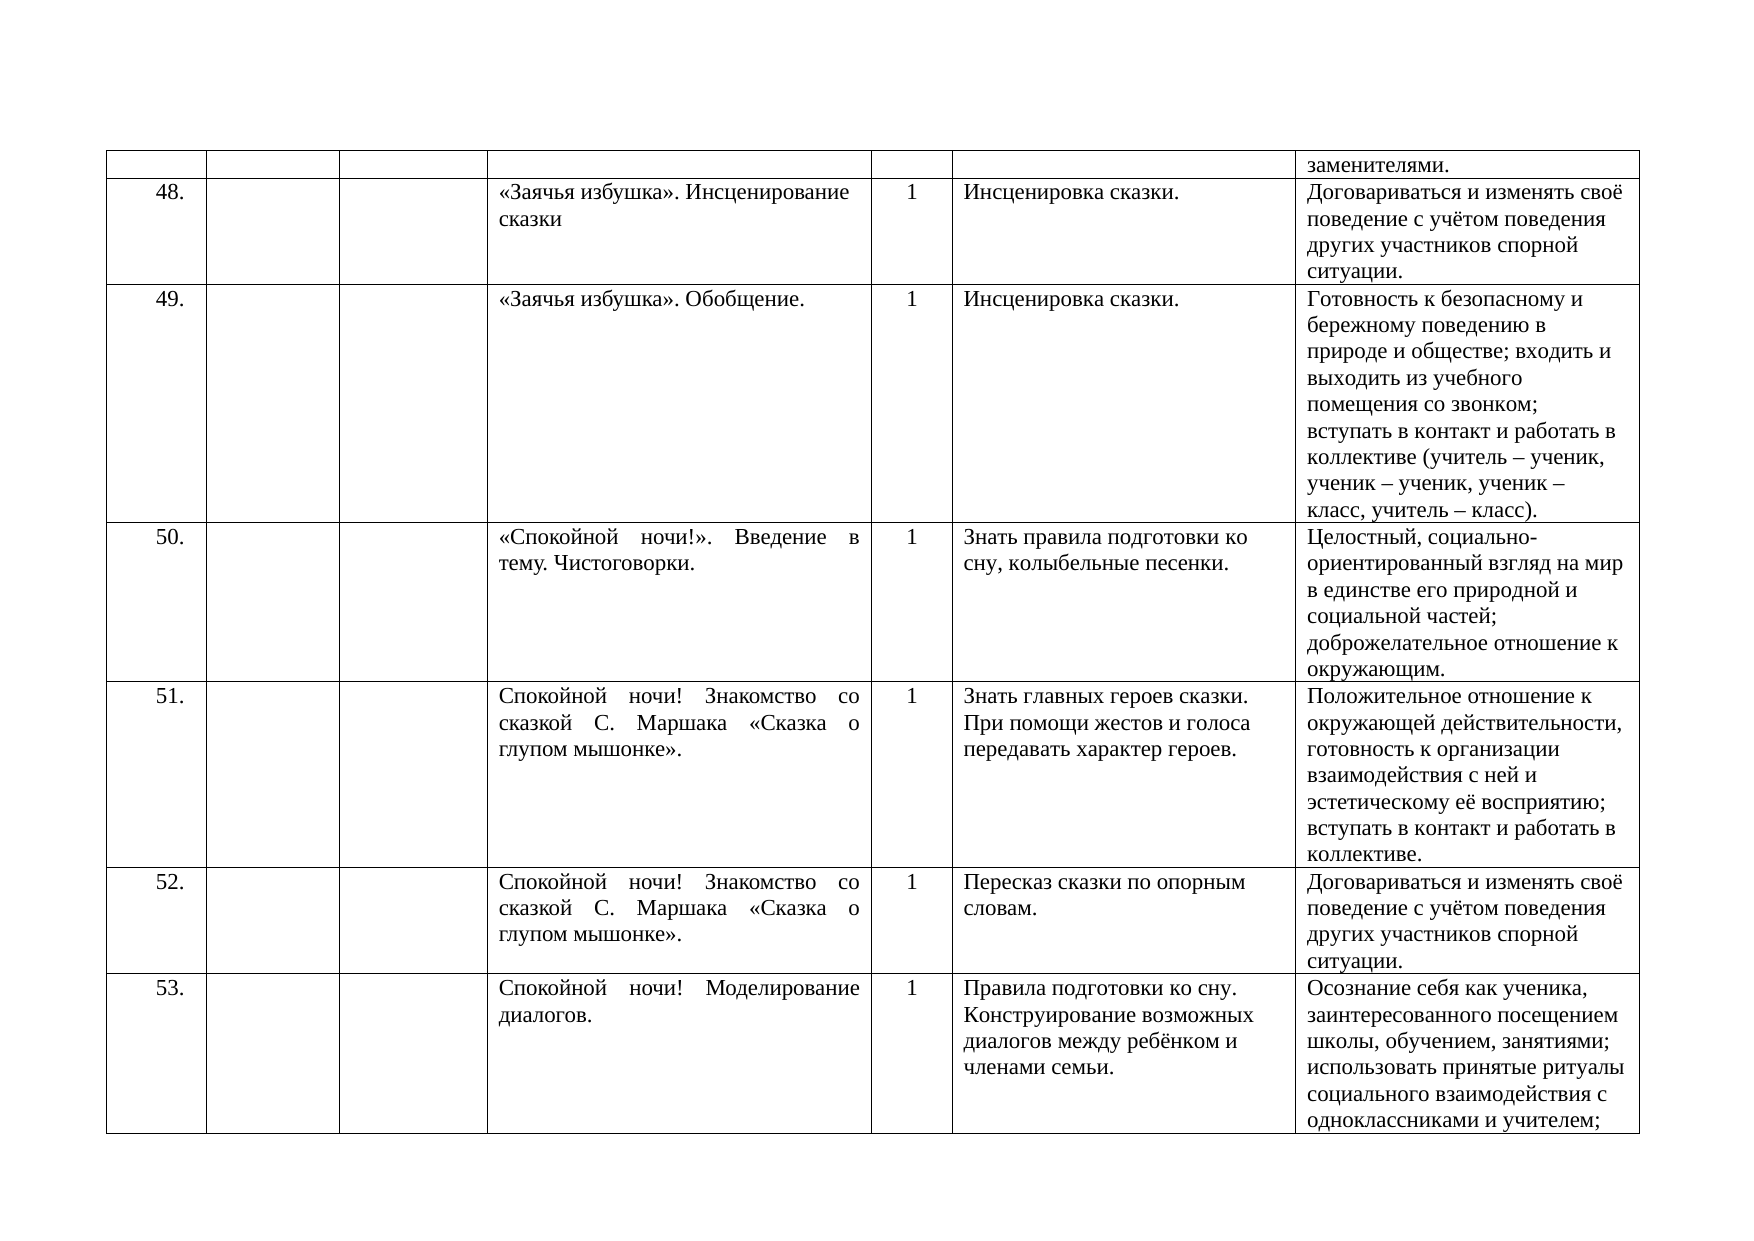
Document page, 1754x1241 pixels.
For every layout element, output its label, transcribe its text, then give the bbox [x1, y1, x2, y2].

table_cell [1296, 151, 1639, 177]
table_cell 1 [872, 868, 952, 973]
table_cell [340, 179, 487, 284]
table_cell Инсценировка сказки. [953, 179, 1295, 284]
table_cell [207, 285, 339, 522]
table_cell 1 [872, 285, 952, 522]
table_cell Инсценировка сказки. [953, 285, 1295, 522]
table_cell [488, 974, 871, 1132]
table_cell [107, 285, 206, 522]
table_cell Спокойной ночи! Знакомство со сказкой С. Маршака «Сказка о глупом мышонке». [488, 868, 871, 973]
table_cell Готовность к безопасному и бережному поведению в природе и обществе; входить и выходить из учебного помещения со звонком; вступать в контакт и работать в коллективе (учитель – ученик, ученик – ученик, ученик – класс, учитель – класс). [1296, 285, 1639, 522]
table_cell 1 [872, 179, 952, 284]
table_cell [340, 682, 487, 867]
table_cell [340, 523, 487, 681]
table_cell [340, 868, 487, 973]
table_cell Знать правила подготовки ко сну, колыбельные песенки. [953, 523, 1295, 681]
table_cell 1 [872, 974, 952, 1132]
table_cell [107, 523, 206, 681]
table_cell Знать главных героев сказки. При помощи жестов и голоса передавать характер героев. [953, 682, 1295, 867]
table_cell [207, 523, 339, 681]
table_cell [488, 151, 871, 177]
table_cell [107, 974, 206, 1132]
table_cell [207, 868, 339, 973]
table_cell 1 [872, 151, 952, 177]
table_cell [953, 974, 1295, 1132]
table_cell 1 [872, 682, 952, 867]
table_cell «Спокойной ночи!». Введение в тему. Чистоговорки. [488, 523, 871, 681]
table_cell [107, 151, 206, 177]
table_cell [340, 974, 487, 1132]
table_cell Договариваться и изменять своё поведение с учётом поведения других участников спорной ситуации. [1296, 179, 1639, 284]
table_cell [207, 974, 339, 1132]
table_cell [953, 151, 1295, 177]
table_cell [1296, 974, 1639, 1132]
table_cell [207, 179, 339, 284]
table_cell Пересказ сказки по опорным словам. [953, 868, 1295, 973]
table_cell Договариваться и изменять своё поведение с учётом поведения других участников спорной ситуации. [1296, 868, 1639, 973]
table_cell [107, 682, 206, 867]
table_cell Спокойной ночи! Знакомство со сказкой С. Маршака «Сказка о глупом мышонке». [488, 682, 871, 867]
table_cell Целостный, социально-ориентированный взгляд на мир в единстве его природной и социальной частей; доброжелательное отношение к окружающим. [1296, 523, 1639, 681]
table_cell [340, 285, 487, 522]
table_cell «Заячья избушка». Обобщение. [488, 285, 871, 522]
table_cell «Заячья избушка». Инсценирование сказки [488, 179, 871, 284]
table_cell [340, 151, 487, 177]
table_cell Положительное отношение к окружающей действительности, готовность к организации взаимодействия с ней и эстетическому её восприятию; вступать в контакт и работать в коллективе. [1296, 682, 1639, 867]
table_cell [207, 151, 339, 177]
table_cell 1 [872, 523, 952, 681]
table_cell [107, 868, 206, 973]
table_cell [207, 682, 339, 867]
table_cell [107, 179, 206, 284]
